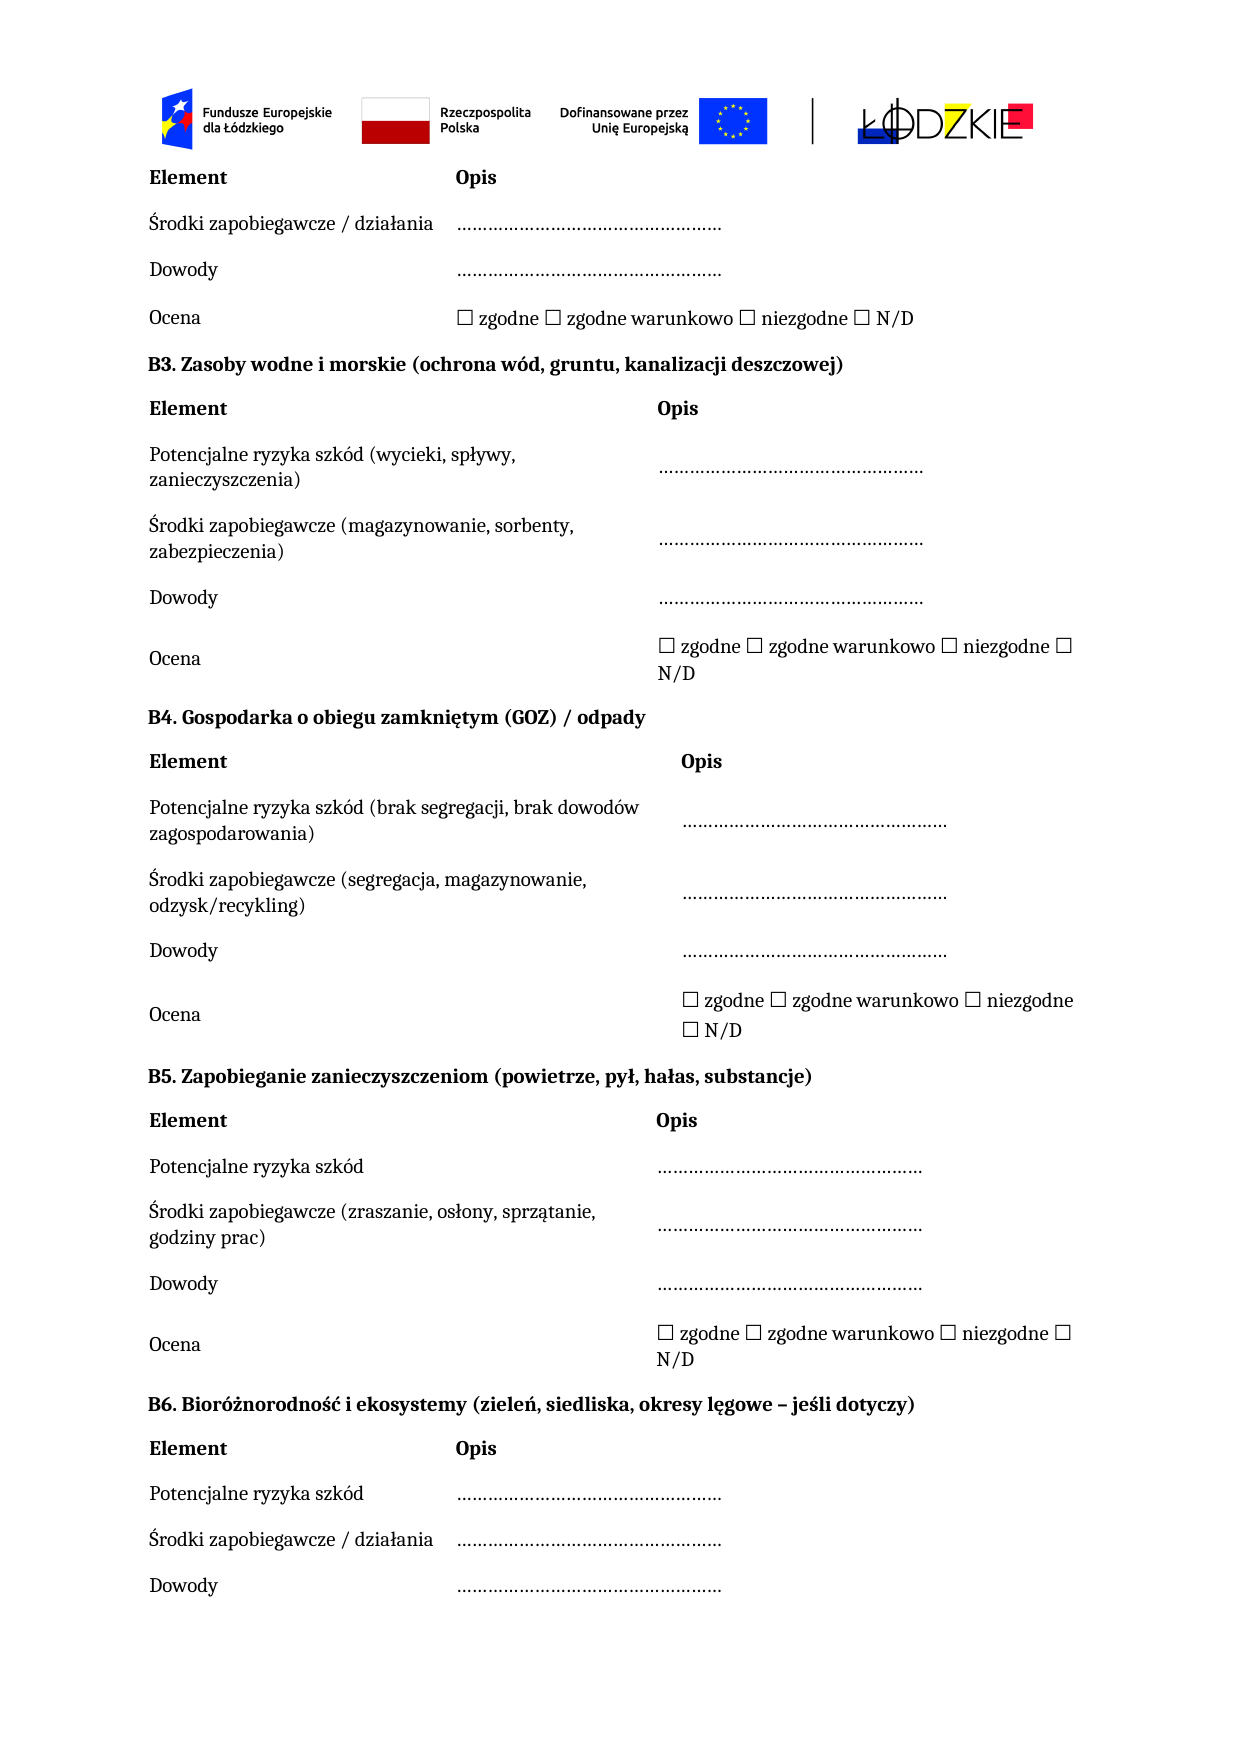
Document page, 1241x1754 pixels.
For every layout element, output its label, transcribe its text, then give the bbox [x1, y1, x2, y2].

text B5. Zapobieganie zanieczyszczeniom (powietrze, pył, hałas, substancje) [148, 1064, 1093, 1088]
text B6. Bioróżnorodność i ekosystemy (zieleń, siedliska, okresy lęgowe – jeśli dotyczy) [148, 1392, 1093, 1416]
table_header Opis [655, 1107, 1093, 1153]
table_cell …………………………………………… [656, 441, 1093, 512]
table_cell Ocena [148, 984, 679, 1064]
table_cell Potencjalne ryzyka szkód [148, 1481, 454, 1526]
table_header Opis [679, 749, 1093, 794]
table_cell Potencjalne ryzyka szkód (brak segregacji, brak dowodów zagospodarowania) [148, 794, 679, 866]
table_cell …………………………………………… [655, 1153, 1093, 1198]
picture [147, 73, 1048, 165]
table_header Opis [454, 1435, 936, 1481]
table_header Element [148, 749, 679, 794]
table_cell Środki zapobiegawcze / działania [148, 1526, 454, 1572]
table_cell Dowody [148, 938, 679, 983]
text B3. Zasoby wodne i morskie (ochrona wód, gruntu, kanalizacji deszczowej) [148, 352, 1093, 376]
table_header Opis [656, 395, 1093, 441]
table_cell Dowody [148, 1572, 454, 1599]
table_header Element [148, 1435, 454, 1481]
table_cell …………………………………………… [454, 1526, 936, 1572]
table_cell …………………………………………… [656, 584, 1093, 630]
table_header Opis [454, 165, 936, 210]
table_cell …………………………………………… [679, 866, 1093, 938]
table_cell …………………………………………… [656, 512, 1093, 584]
table_cell ☐ zgodne ☐ zgodne warunkowo ☐ niezgodne ☐ N/D [655, 1316, 1093, 1392]
table_cell Potencjalne ryzyka szkód (wycieki, spływy, zanieczyszczenia) [148, 441, 656, 512]
table_cell Potencjalne ryzyka szkód [148, 1153, 655, 1198]
table_cell ☐ zgodne ☐ zgodne warunkowo ☐ niezgodne ☐ N/D [454, 302, 936, 352]
table_cell …………………………………………… [655, 1199, 1093, 1270]
table_cell Ocena [148, 630, 656, 706]
table_cell …………………………………………… [454, 1572, 936, 1599]
table_cell ☐ zgodne ☐ zgodne warunkowo ☐ niezgodne ☐ N/D [679, 984, 1093, 1064]
table_cell …………………………………………… [679, 794, 1093, 866]
table_cell Środki zapobiegawcze (zraszanie, osłony, sprzątanie, godziny prac) [148, 1199, 655, 1270]
table_cell Ocena [148, 1316, 655, 1392]
table_cell Środki zapobiegawcze (segregacja, magazynowanie, odzysk/recykling) [148, 866, 679, 938]
table_cell …………………………………………… [454, 1481, 936, 1526]
table_cell Środki zapobiegawcze (magazynowanie, sorbenty, zabezpieczenia) [148, 512, 656, 584]
table_cell …………………………………………… [454, 210, 936, 256]
table_cell Dowody [148, 256, 454, 302]
table_cell Ocena [148, 302, 454, 352]
table_cell …………………………………………… [454, 256, 936, 302]
table_cell …………………………………………… [655, 1270, 1093, 1316]
table_header Element [148, 1107, 655, 1153]
table_cell Dowody [148, 1270, 655, 1316]
table_cell Dowody [148, 584, 656, 630]
table_cell …………………………………………… [679, 938, 1093, 983]
table_header Element [148, 165, 454, 210]
text B4. Gospodarka o obiegu zamkniętym (GOZ) / odpady [148, 706, 1093, 730]
table_cell ☐ zgodne ☐ zgodne warunkowo ☐ niezgodne ☐ N/D [656, 630, 1093, 706]
table_cell Środki zapobiegawcze / działania [148, 210, 454, 256]
table_header Element [148, 395, 656, 441]
